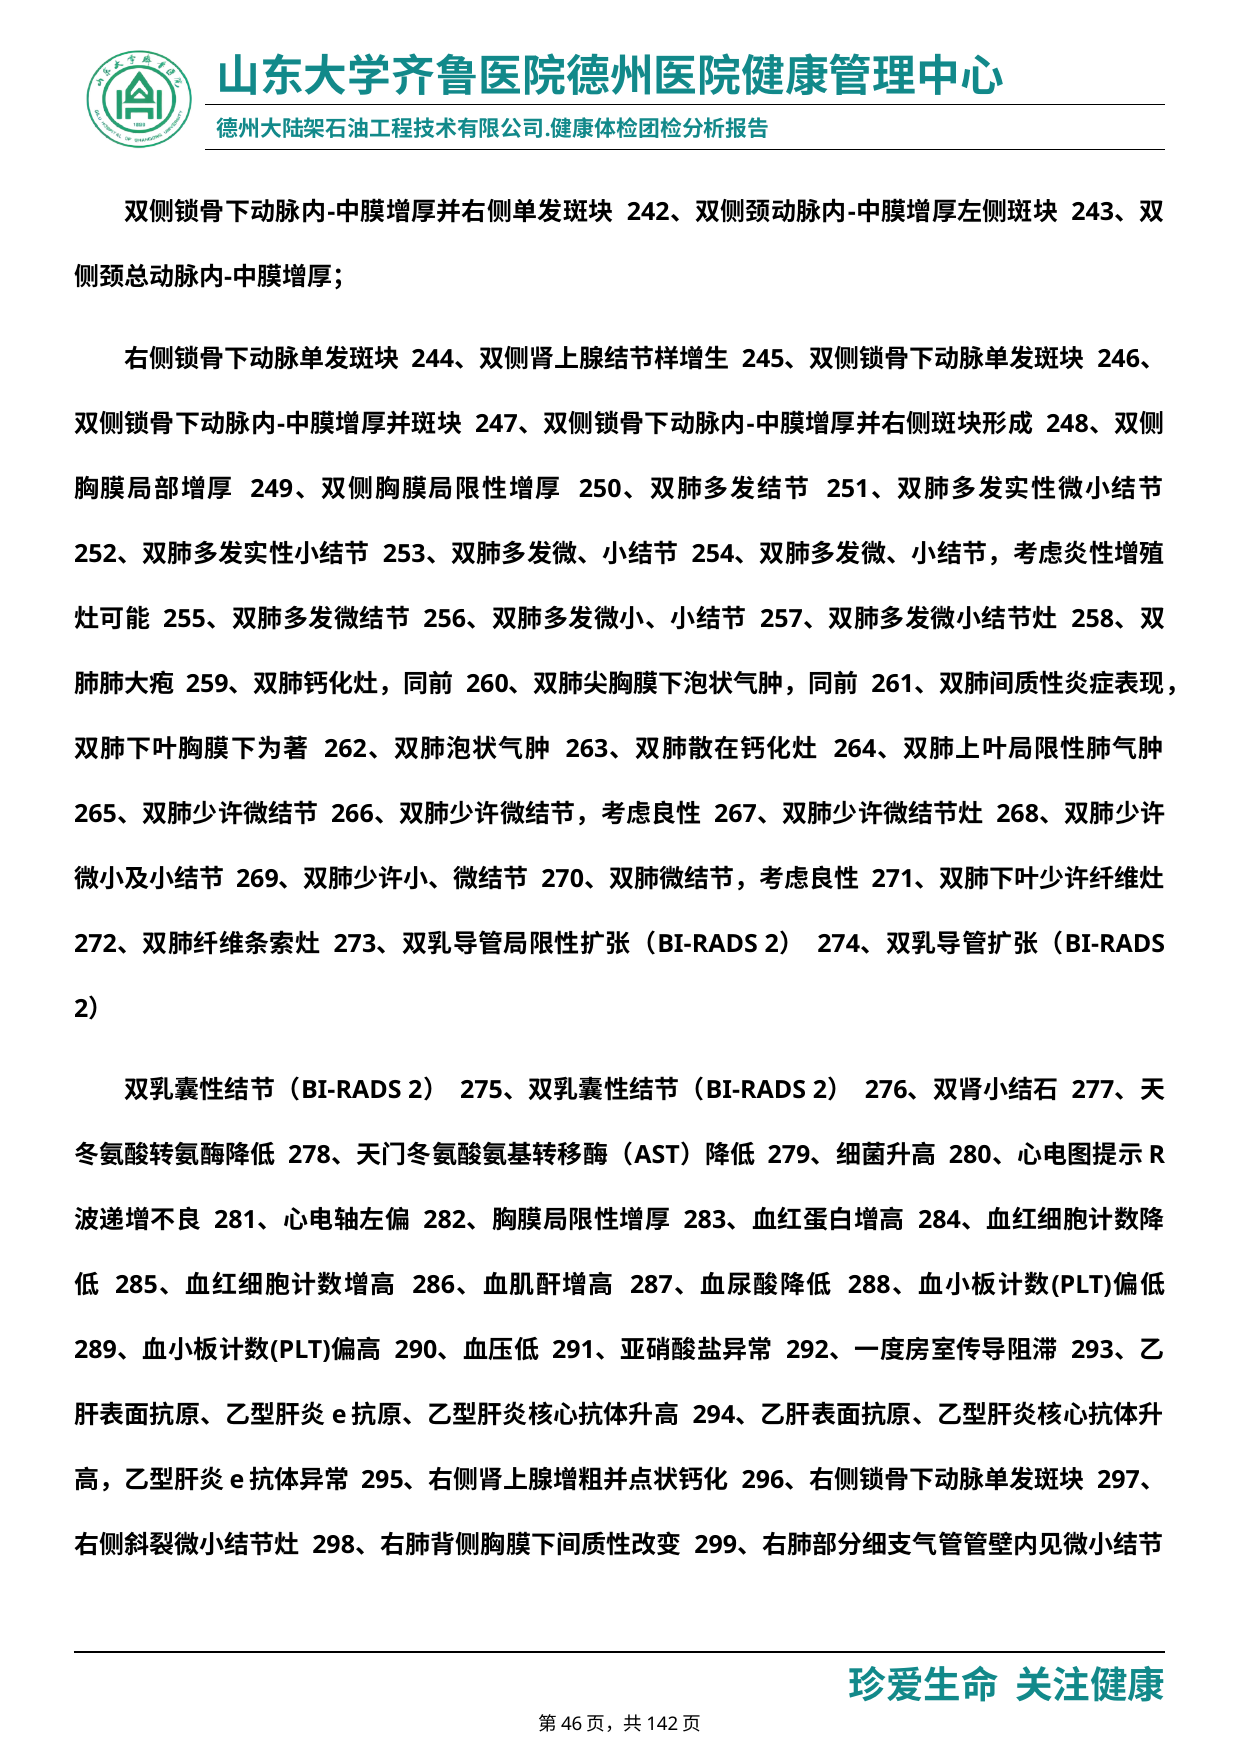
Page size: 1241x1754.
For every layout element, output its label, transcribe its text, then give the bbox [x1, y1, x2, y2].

picture [85, 48, 194, 149]
title 双侧锁骨下动脉内-中膜增厚并右侧单发斑块 242、双侧颈动脉内-中膜增厚左侧斑块 243、双侧颈总动脉内-中膜增厚； [74, 177, 1165, 307]
title 右侧锁骨下动脉单发斑块 244、双侧肾上腺结节样增生 245、双侧锁骨下动脉单发斑块 246、双侧锁骨下动脉内-中膜增厚并斑块 247、双侧锁骨下动脉内-中膜增厚并右侧斑块形成 248、双侧胸膜局部增厚 249、双侧胸膜局限性增厚 250、双肺多发结节 251、双肺多发实性微小结节 252、双肺多发实性小结节 253、双肺多发微、小结节 254、双肺多发微、小结节，考虑炎性增殖灶可能 255、双肺多发微结节 256、双肺多发微小、小结节 257、双肺多发微小结节灶 258、双肺肺大疱 259、双肺钙化灶，同前 260、双肺尖胸膜下泡状气肿，同前 261、双肺间质性炎症表现，双肺下叶胸膜下为著 262、双肺泡状气肿 263、双肺散在钙化灶 264、双肺上叶局限性肺气肿 265、双肺少许微结节 266、双肺少许微结节，考虑良性 267、双肺少许微结节灶 268、双肺少许微小及小结节 269、双肺少许小、微结节 270、双肺微结节，考虑良性 271、双肺下叶少许纤维灶 272、双肺纤维条索灶 273、双乳导管局限性扩张（BI-RADS 2） 274、双乳导管扩张（BI-RADS 2） [74, 324, 1165, 1039]
